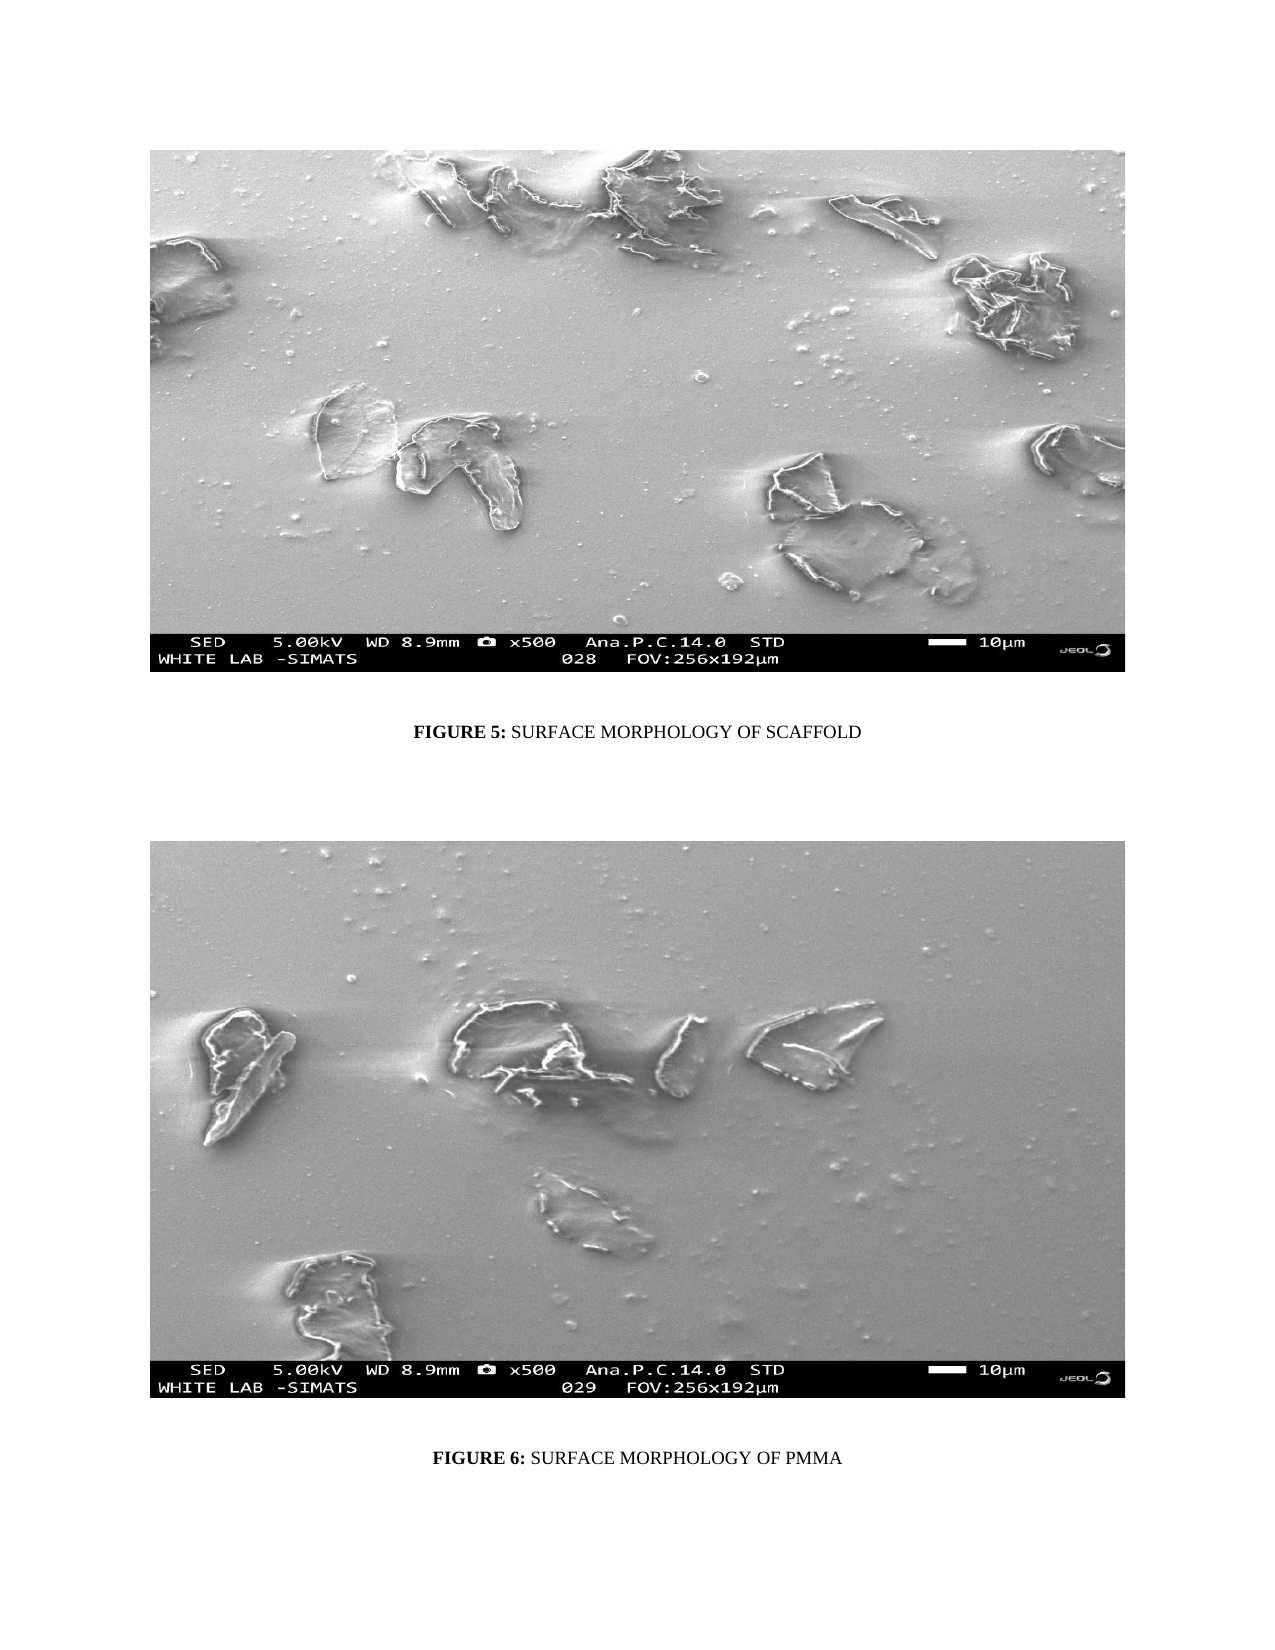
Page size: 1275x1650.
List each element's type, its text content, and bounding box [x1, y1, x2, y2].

text FIGURE 6: SURFACE MORPHOLOGY OF PMMA [150, 1447, 1125, 1469]
picture [150, 150, 1125, 672]
text FIGURE 5: SURFACE MORPHOLOGY OF SCAFFOLD [150, 721, 1125, 742]
picture [150, 841, 1125, 1398]
